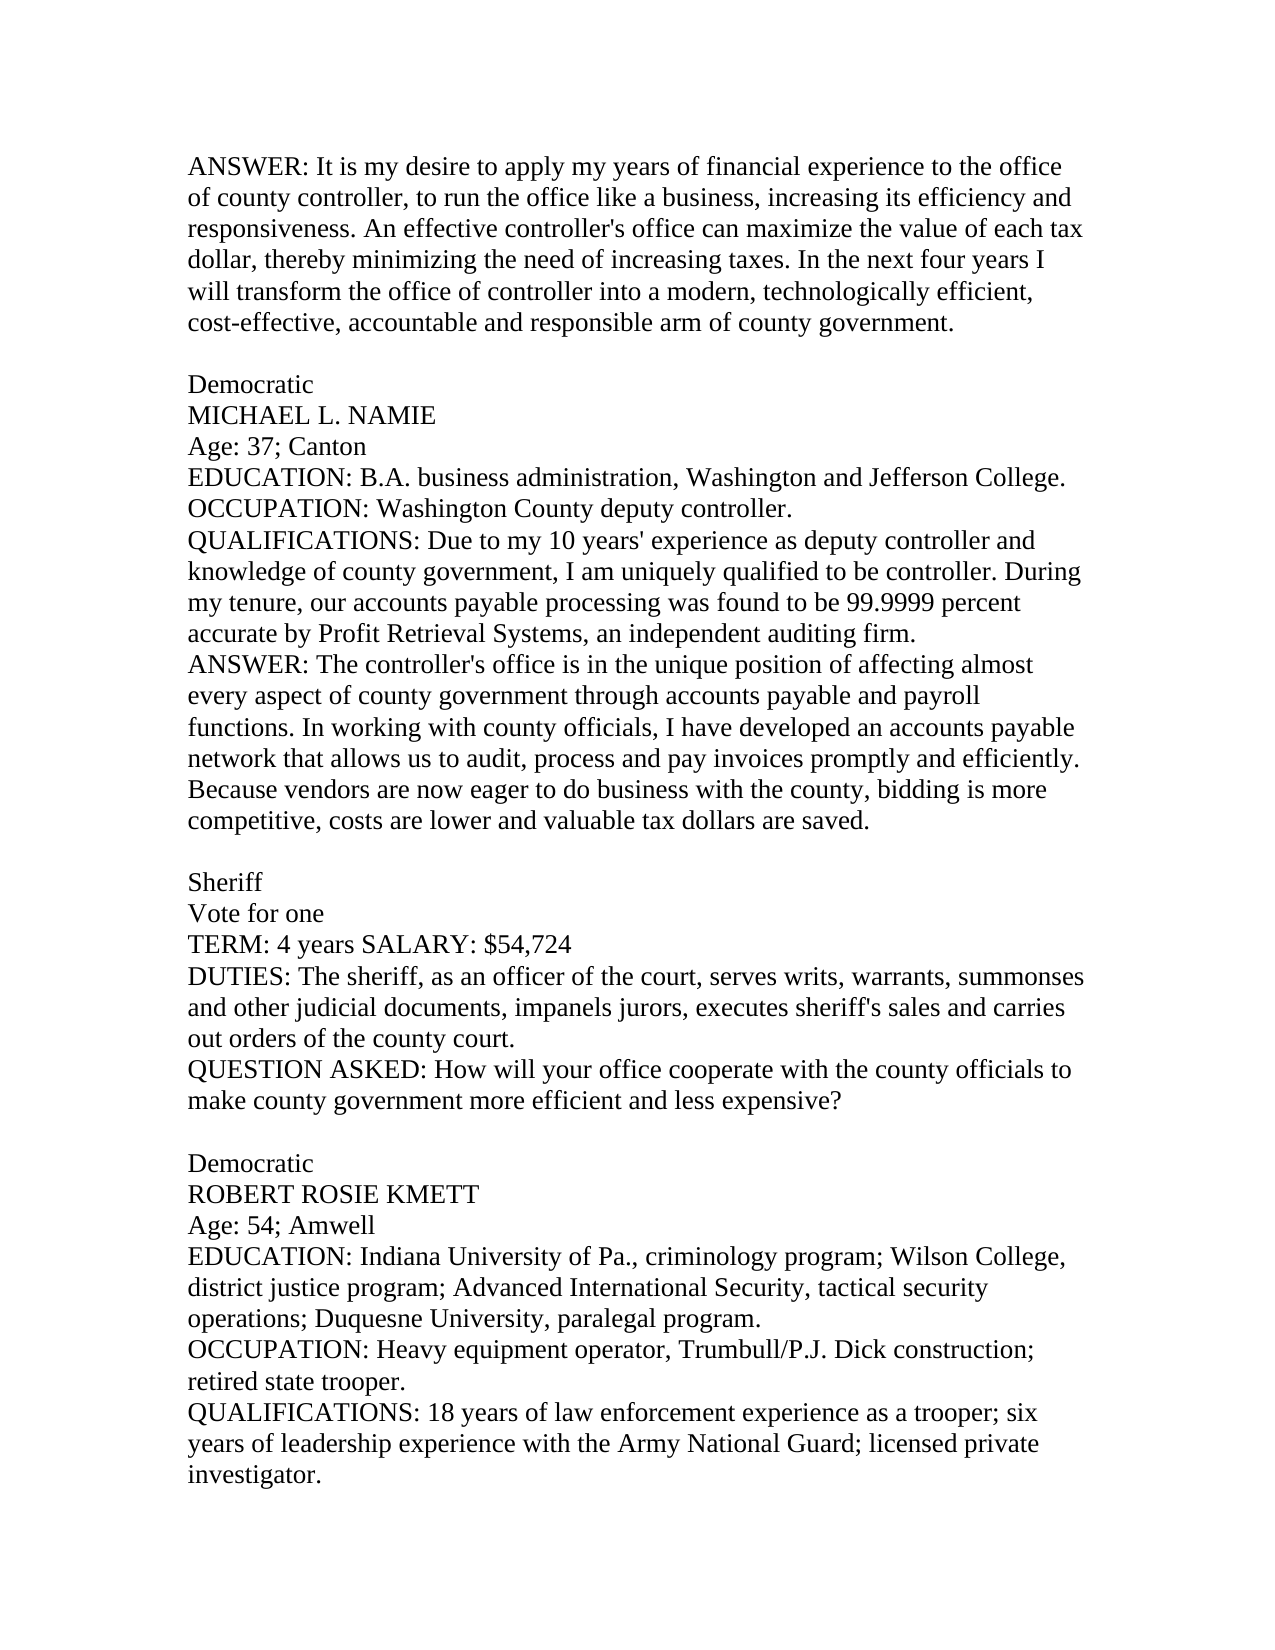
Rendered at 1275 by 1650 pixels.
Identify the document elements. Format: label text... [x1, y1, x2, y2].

text QUESTION ASKED: How will your office cooperate with the county officials to make county government more efficient and less expensive? [187, 1053, 1087, 1116]
text QUALIFICATIONS: 18 years of law enforcement experience as a trooper; six years of leadership experience with the Army National Guard; licensed private investigator. [187, 1396, 1087, 1489]
text TERM: 4 years SALARY: $54,724 [187, 929, 1087, 960]
text ANSWER: The controller's office is in the unique position of affecting almost every aspect of county government through accounts payable and payroll functions. In working with county officials, I have developed an accounts payable network that allows us to audit, process and pay invoices promptly and efficiently. Because vendors are now eager to do business with the county, bidding is more competitive, costs are lower and valuable tax dollars are saved. [187, 648, 1087, 835]
text Democratic [187, 1147, 1087, 1178]
text Vote for one [187, 897, 1087, 929]
text ANSWER: It is my desire to apply my years of financial experience to the office of county controller, to run the office like a business, increasing its efficiency and responsiveness. An effective controller's office can maximize the value of each tax dollar, thereby minimizing the need of increasing taxes. In the next four years I will transform the office of controller into a modern, technologically efficient, cost-effective, accountable and responsible arm of county government. [187, 150, 1087, 337]
text EDUCATION: B.A. business administration, Washington and Jefferson College. [187, 461, 1087, 493]
text Age: 37; Canton [187, 430, 1087, 461]
text Age: 54; Amwell [187, 1209, 1087, 1240]
text OCCUPATION: Washington County deputy controller. [187, 493, 1087, 524]
text OCCUPATION: Heavy equipment operator, Trumbull/P.J. Dick construction; retired state trooper. [187, 1333, 1087, 1396]
text Democratic [187, 368, 1087, 399]
text MICHAEL L. NAMIE [187, 399, 1087, 430]
text QUALIFICATIONS: Due to my 10 years' experience as deputy controller and knowledge of county government, I am uniquely qualified to be controller. During my tenure, our accounts payable processing was found to be 99.9999 percent accurate by Profit Retrieval Systems, an independent auditing firm. [187, 524, 1087, 648]
text ROBERT ROSIE KMETT [187, 1178, 1087, 1209]
text DUTIES: The sheriff, as an officer of the court, serves writs, warrants, summonses and other judicial documents, impanels jurors, executes sheriff's sales and carries out orders of the county court. [187, 960, 1087, 1053]
text Sheriff [187, 866, 1087, 897]
text EDUCATION: Indiana University of Pa., criminology program; Wilson College, district justice program; Advanced International Security, tactical security operations; Duquesne University, paralegal program. [187, 1240, 1087, 1333]
